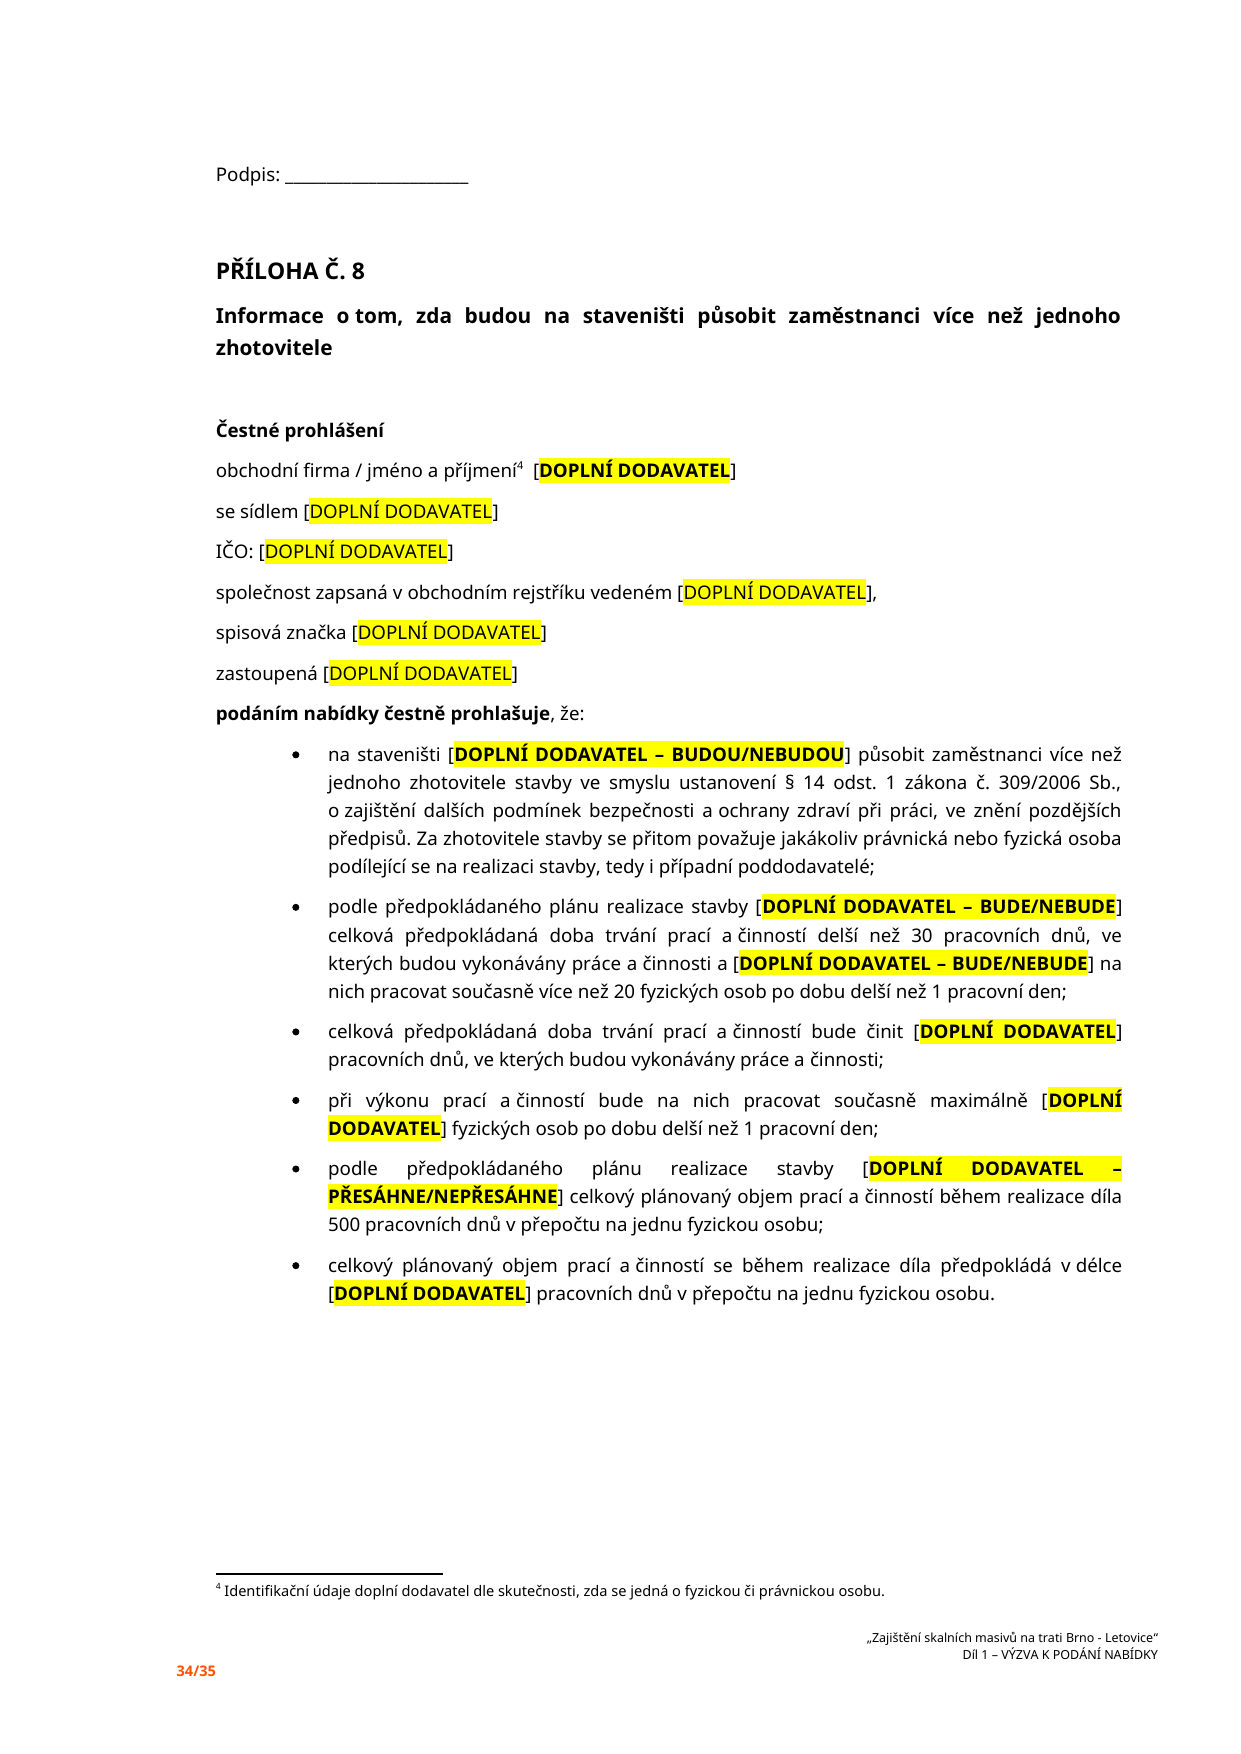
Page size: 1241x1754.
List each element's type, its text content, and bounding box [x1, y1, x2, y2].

text IČO: [DOPLNÍ DODAVATEL] [447, 539, 1122, 564]
text se sídlem [DOPLNÍ DODAVATEL] [216, 498, 309, 524]
text zastoupená [DOPLNÍ DODAVATEL] [216, 660, 329, 686]
text podle předpokládaného plánu realizace stavby [DOPLNÍ DODAVATEL – PŘESÁHNE/NEPŘESÁHNE] celkový plánovaný objem prací a činností během realizace díla 500 pracovních dnů v přepočtu na jednu fyzickou osobu; [292, 1156, 1122, 1237]
text Čestné prohlášení [216, 417, 1122, 443]
text zastoupená [DOPLNÍ DODAVATEL] [512, 660, 1122, 686]
text obchodní firma / jméno a příjmení [DOPLNÍ DODAVATEL] [730, 458, 1122, 483]
text podle předpokládaného plánu realizace stavby [DOPLNÍ DODAVATEL – BUDE/NEBUDE] celková předpokládaná doba trvání prací a činností delší než 30 pracovních dnů, ve kterých budou vykonávány práce a činnosti a [DOPLNÍ DODAVATEL – BUDE/NEBUDE] na nich pracovat současně více než 20 fyzických osob po dobu delší než 1 pracovní den; [292, 894, 1122, 1003]
text spisová značka [DOPLNÍ DODAVATEL] [541, 620, 1122, 645]
text celkový plánovaný objem prací a činností se během realizace díla předpokládá v délce [DOPLNÍ DODAVATEL] pracovních dnů v přepočtu na jednu fyzickou osobu. [292, 1252, 1122, 1306]
text celková předpokládaná doba trvání prací a činností bude činit [DOPLNÍ DODAVATEL] pracovních dnů, ve kterých budou vykonávány práce a činnosti; [292, 1018, 1122, 1072]
text podáním nabídky čestně prohlašuje, že: [216, 701, 1122, 726]
text společnost zapsaná v obchodním rejstříku vedeném [DOPLNÍ DODAVATEL], [866, 579, 1122, 605]
text se sídlem [DOPLNÍ DODAVATEL] [492, 498, 1122, 524]
text spisová značka [DOPLNÍ DODAVATEL] [216, 620, 358, 645]
text při výkonu prací a činností bude na nich pracovat současně maximálně [DOPLNÍ DODAVATEL] fyzických osob po dobu delší než 1 pracovní den; [292, 1087, 1122, 1141]
text na staveništi [DOPLNÍ DODAVATEL – BUDOU/NEBUDOU] působit zaměstnanci více než jednoho zhotovitele stavby ve smyslu ustanovení § 14 odst. 1 zákona č. 309/2006 Sb., o zajištění dalších podmínek bezpečnosti a ochrany zdraví při práci, ve znění pozdějších předpisů. Za zhotovitele stavby se přitom považuje jakákoliv právnická nebo fyzická osoba podílející se na realizaci stavby, tedy i případní poddodavatelé; [292, 741, 1122, 879]
text Podpis: ______________________ [216, 161, 1122, 187]
text obchodní firma / jméno a příjmení [DOPLNÍ DODAVATEL] [216, 458, 539, 483]
text společnost zapsaná v obchodním rejstříku vedeném [DOPLNÍ DODAVATEL], [216, 579, 683, 605]
text Příloha č. 8 [216, 255, 1122, 286]
text Informace o tom, zda budou na staveništi působit zaměstnanci více než jednoho zhotovitele [216, 302, 1122, 361]
